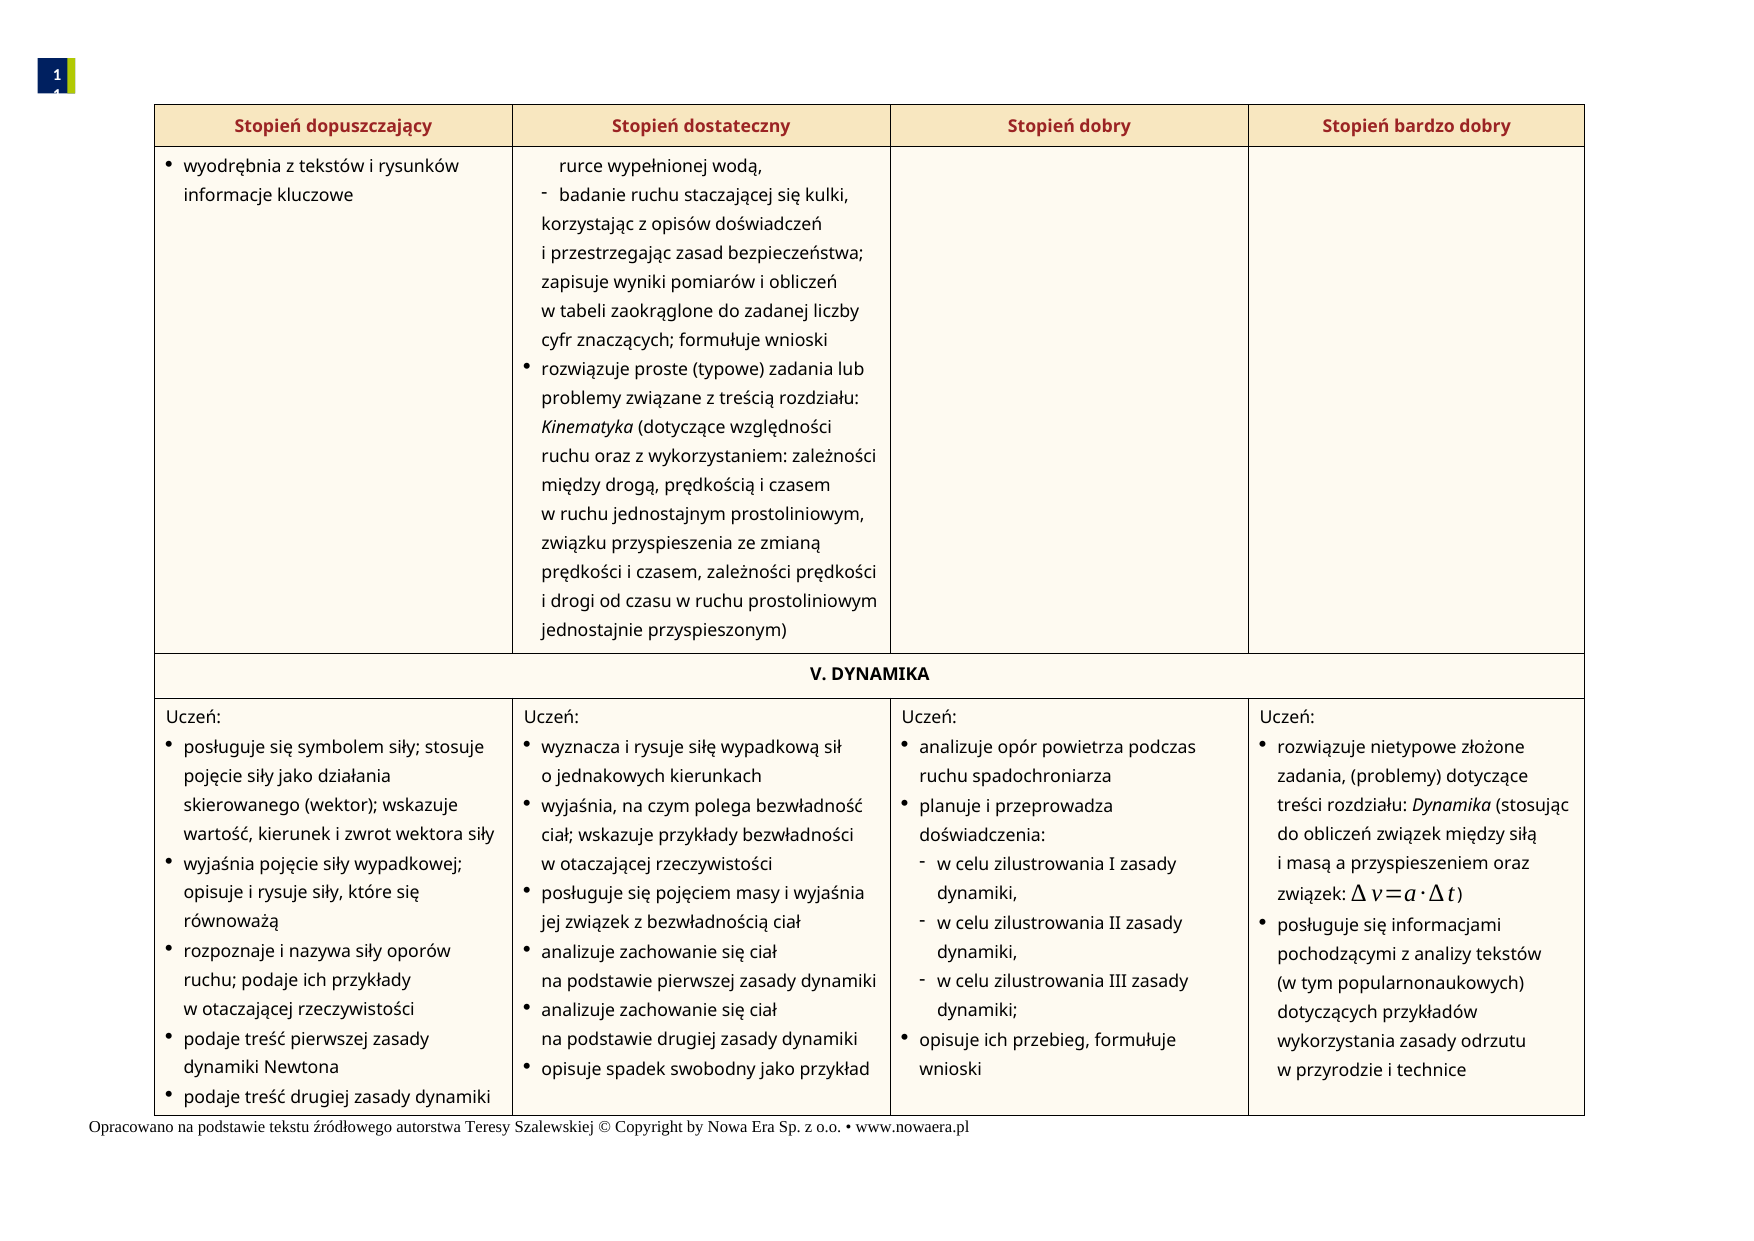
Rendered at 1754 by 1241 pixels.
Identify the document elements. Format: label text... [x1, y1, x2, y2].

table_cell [155, 699, 512, 1115]
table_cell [1249, 699, 1584, 1115]
table_cell V. DYNAMIKA [155, 654, 1584, 697]
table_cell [1249, 147, 1584, 653]
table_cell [513, 147, 890, 653]
table_header Stopień dobry [891, 105, 1248, 146]
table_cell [891, 699, 1248, 1115]
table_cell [155, 147, 512, 653]
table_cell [891, 147, 1248, 653]
table_header Stopień bardzo dobry [1249, 105, 1584, 146]
table_header Stopień dopuszczający [155, 105, 512, 146]
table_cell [513, 699, 890, 1115]
table_header Stopień dostateczny [513, 105, 890, 146]
